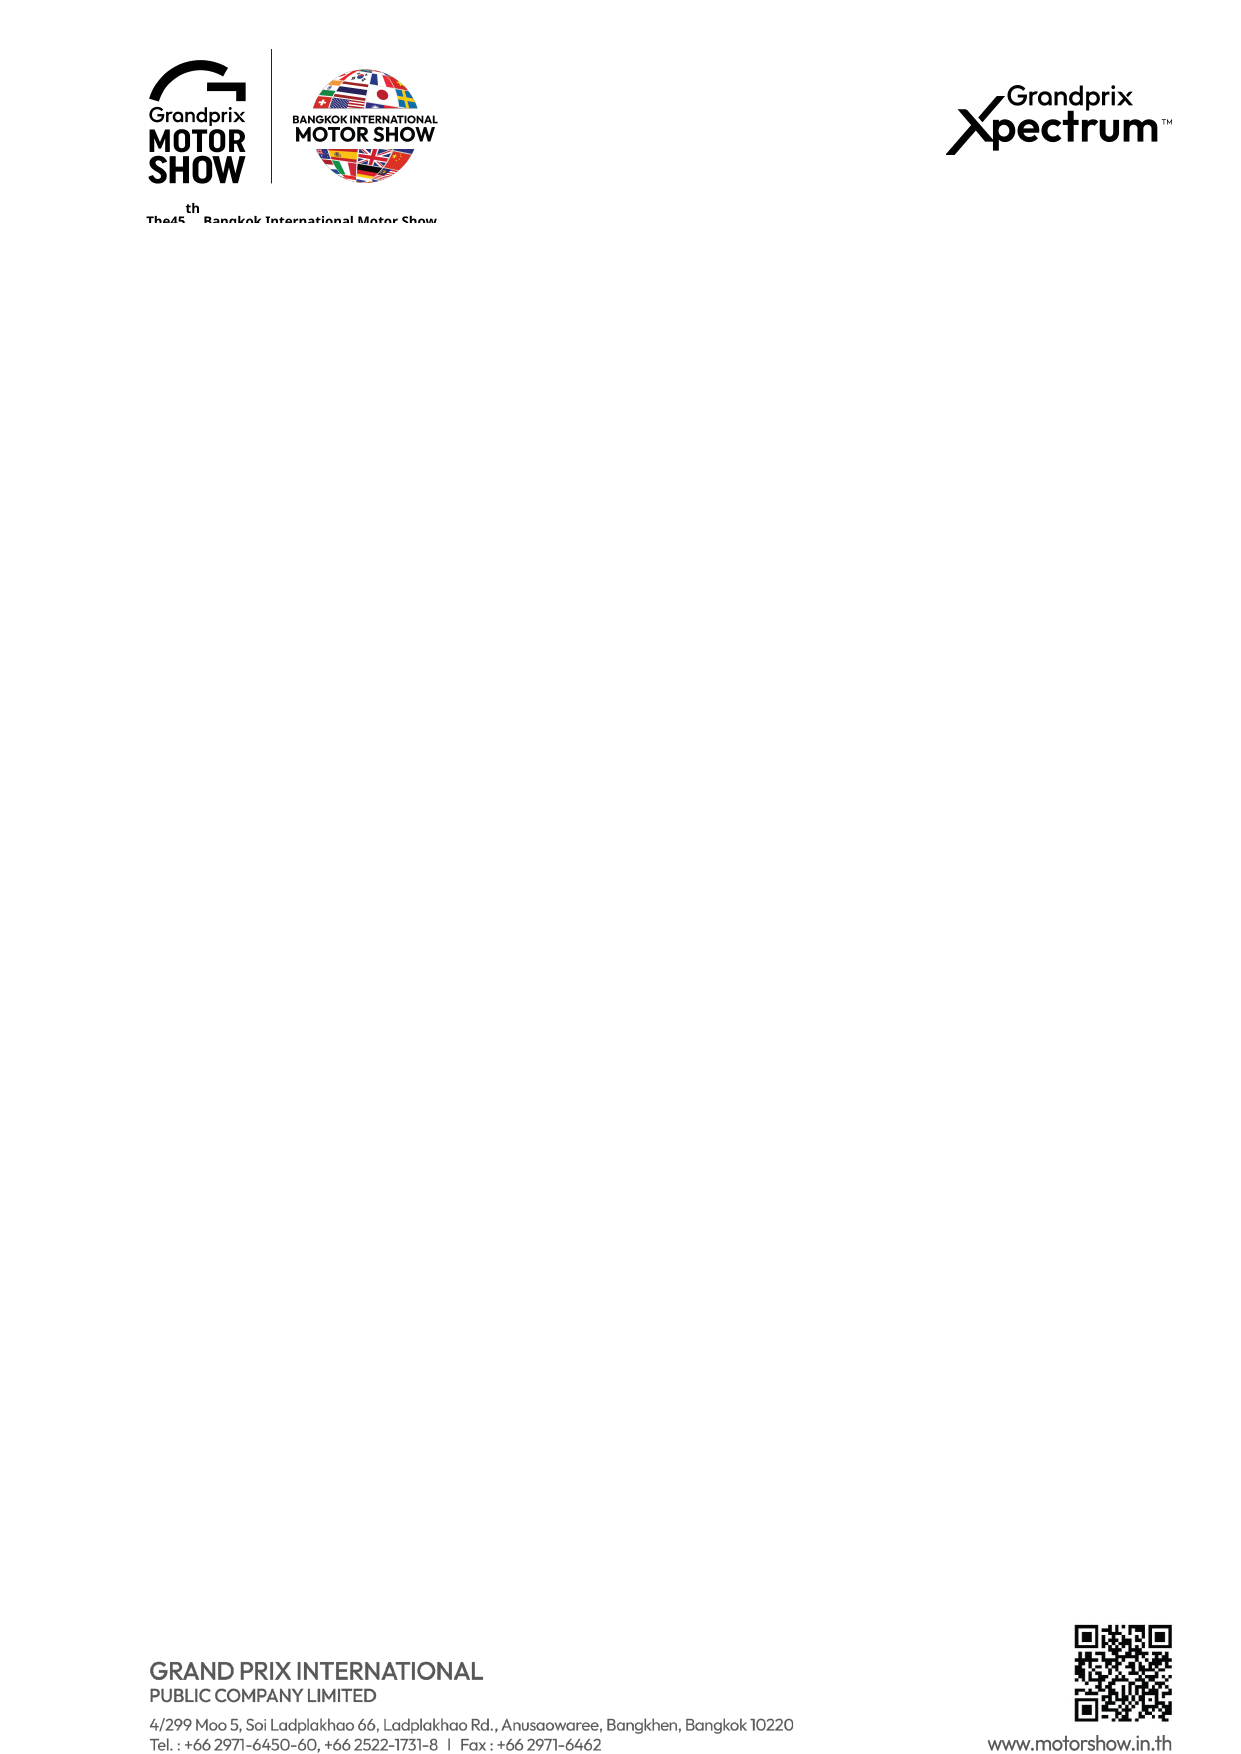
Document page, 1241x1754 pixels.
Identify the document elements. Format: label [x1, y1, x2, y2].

picture [987, 1612, 1187, 1754]
picture [946, 85, 1172, 155]
picture [148, 49, 438, 206]
picture [149, 1658, 794, 1754]
